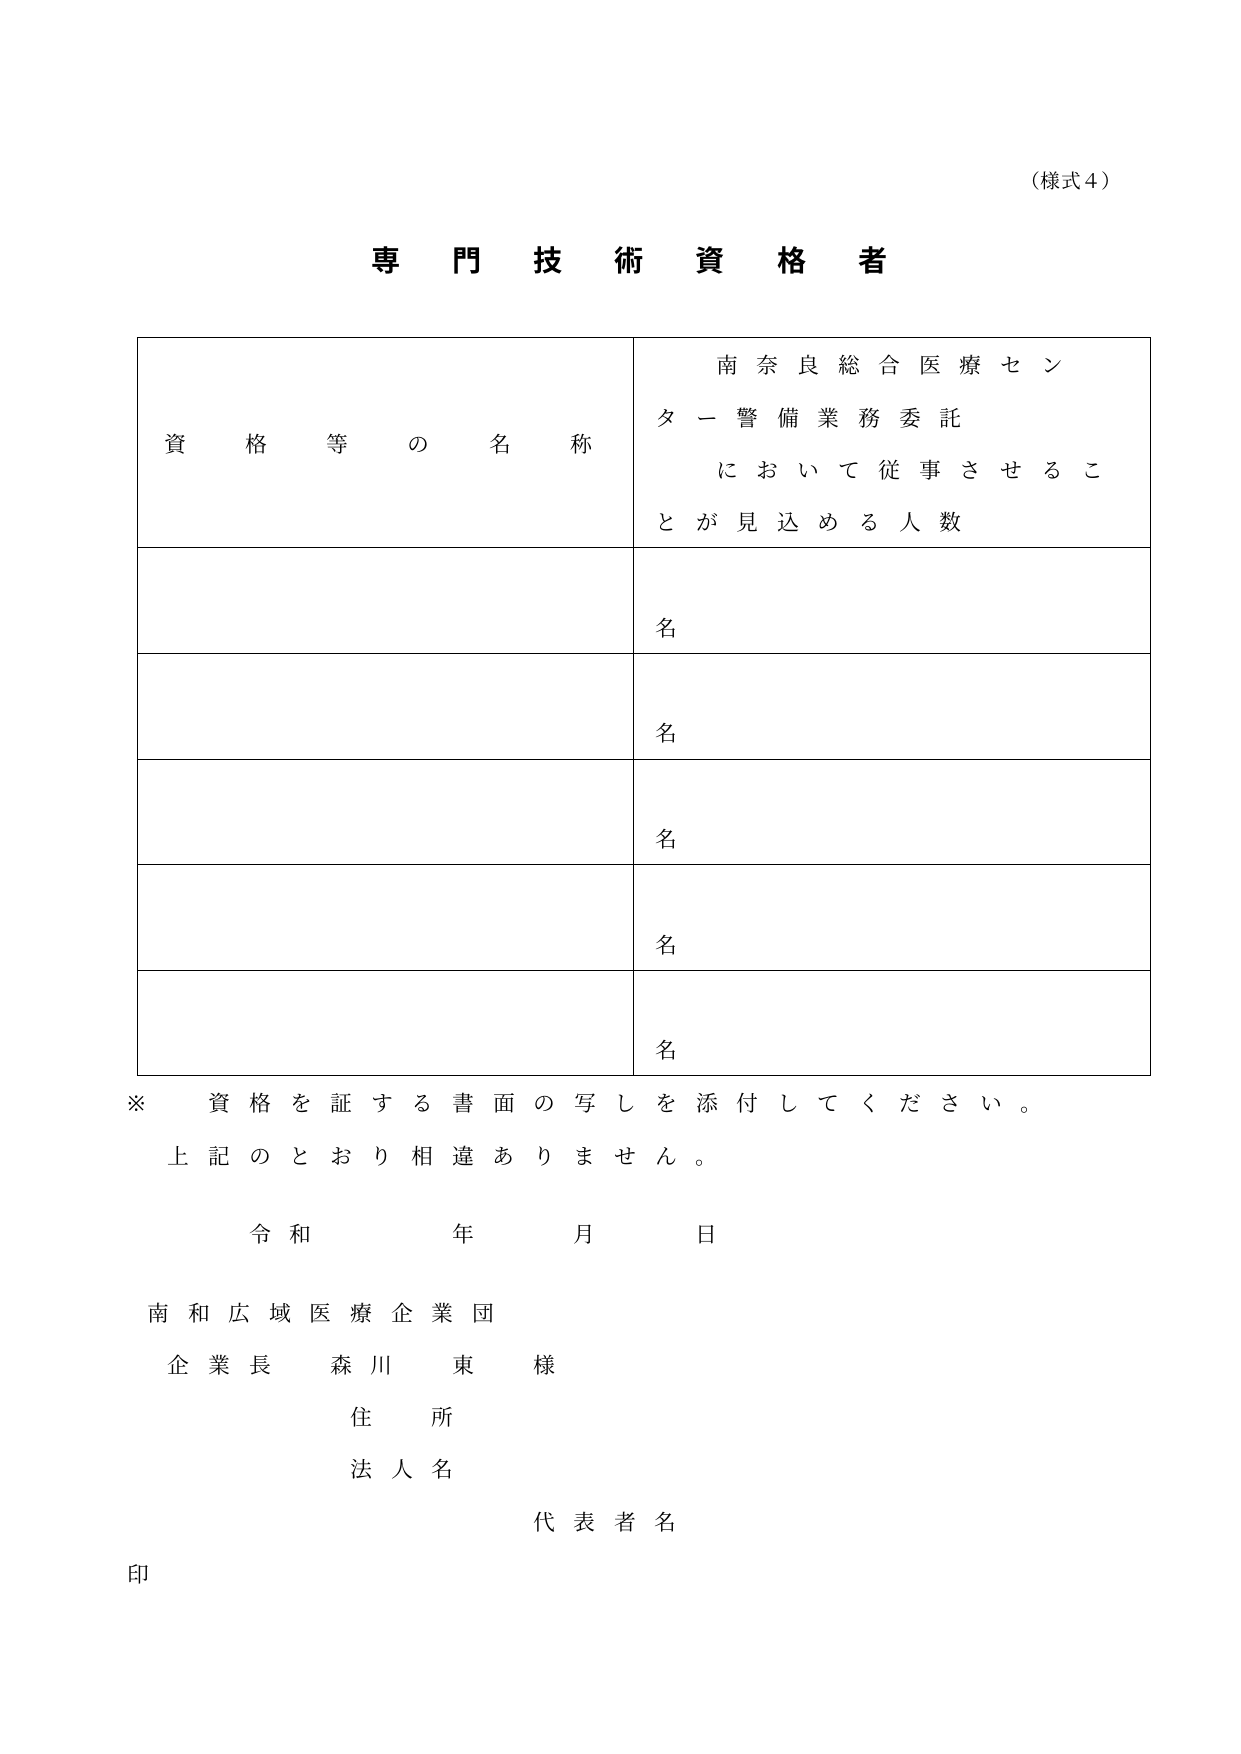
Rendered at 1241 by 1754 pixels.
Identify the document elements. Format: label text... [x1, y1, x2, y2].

table_cell 名 [634, 548, 1150, 653]
text ※ 資格を証する書面の写しを添付してください。 [127, 1076, 1143, 1129]
text （様式４） [127, 154, 1122, 206]
table_cell [138, 865, 633, 970]
text 令和 年 月 日 [127, 1207, 1143, 1259]
table_cell [138, 654, 633, 758]
table_header 資 格 等 の 名 称 [138, 338, 633, 547]
text 企業長 森川 東 様 [127, 1338, 1143, 1390]
table_cell [138, 760, 633, 864]
text 住 所 [127, 1390, 1143, 1442]
table_cell 名 [634, 654, 1150, 758]
text 法人名 [127, 1442, 1143, 1495]
table_header 南奈良総合医療センター警備業務委託 において従事させることが見込める人数 [634, 338, 1150, 547]
table_cell [138, 971, 633, 1075]
text 南和広域医療企業団 [127, 1286, 1143, 1338]
table_cell 名 [634, 760, 1150, 864]
text 専 門 技 術 資 格 者 [127, 232, 1143, 285]
text 上記のとおり相違ありません。 [127, 1129, 1143, 1181]
text 代表者名 印 [127, 1495, 1143, 1599]
table_cell 名 [634, 865, 1150, 970]
table_cell 名 [634, 971, 1150, 1075]
table_cell [138, 548, 633, 653]
